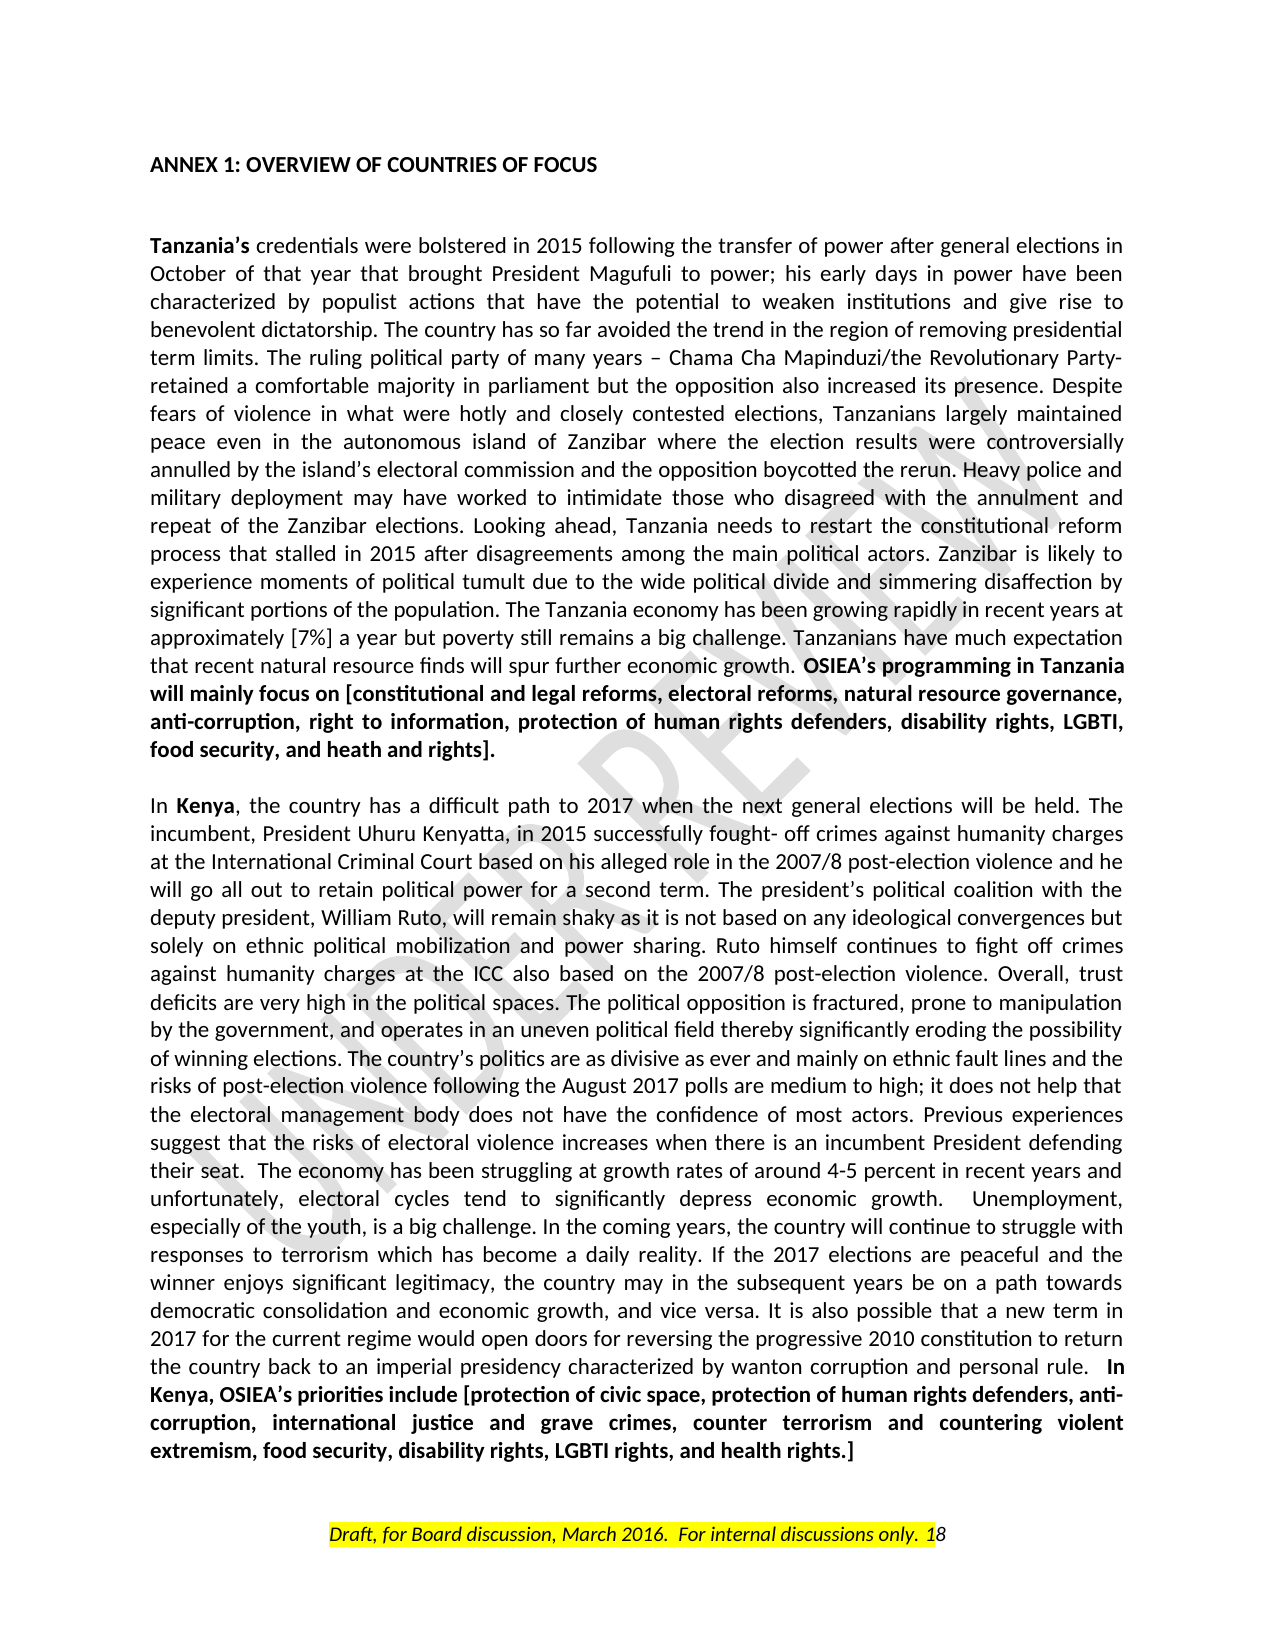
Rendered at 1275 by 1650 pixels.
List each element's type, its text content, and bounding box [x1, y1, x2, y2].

text Tanzania’s credentials were bolstered in 2015 following the transfer of power after general elections in October of that year that brought President Magufuli to power; his early days in power have been characterized by populist actions that have the potential to weaken institutions and give rise to benevolent dictatorship. The country has so far avoided the trend in the region of removing presidential term limits. The ruling political party of many years – Chama Cha Mapinduzi/the Revolutionary Party- retained a comfortable majority in parliament but the opposition also increased its presence. Despite fears of violence in what were hotly and closely contested elections, Tanzanians largely maintained peace even in the autonomous island of Zanzibar where the election results were controversially annulled by the island’s electoral commission and the opposition boycotted the rerun. Heavy police and military deployment may have worked to intimidate those who disagreed with the annulment and repeat of the Zanzibar elections. Looking ahead, Tanzania needs to restart the constitutional reform process that stalled in 2015 after disagreements among the main political actors. Zanzibar is likely to experience moments of political tumult due to the wide political divide and simmering disaffection by significant portions of the population. The Tanzania economy has been growing rapidly in recent years at approximately [7%] a year but poverty still remains a big challenge. Tanzanians have much expectation that recent natural resource finds will spur further economic growth. OSIEA’s programming in Tanzania will mainly focus on [constitutional and legal reforms, electoral reforms, natural resource governance, anti-corruption, right to information, protection of human rights defenders, disability rights, LGBTI, food security, and heath and rights]. [150, 231, 1125, 763]
text ANNEX 1: OVERVIEW OF COUNTRIES OF FOCUS [150, 150, 1125, 178]
text In Kenya, the country has a difficult path to 2017 when the next general elections will be held. The incumbent, President Uhuru Kenyatta, in 2015 successfully fought- off crimes against humanity charges at the International Criminal Court based on his alleged role in the 2007/8 post-election violence and he will go all out to retain political power for a second term. The president’s political coalition with the deputy president, William Ruto, will remain shaky as it is not based on any ideological convergences but solely on ethnic political mobilization and power sharing. Ruto himself continues to fight off crimes against humanity charges at the ICC also based on the 2007/8 post-election violence. Overall, trust deficits are very high in the political spaces. The political opposition is fractured, prone to manipulation by the government, and operates in an uneven political field thereby significantly eroding the possibility of winning elections. The country’s politics are as divisive as ever and mainly on ethnic fault lines and the risks of post-election violence following the August 2017 polls are medium to high; it does not help that the electoral management body does not have the confidence of most actors. Previous experiences suggest that the risks of electoral violence increases when there is an incumbent President defending their seat. The economy has been struggling at growth rates of around 4-5 percent in recent years and unfortunately, electoral cycles tend to significantly depress economic growth. Unemployment, especially of the youth, is a big challenge. In the coming years, the country will continue to struggle with responses to terrorism which has become a daily reality. If the 2017 elections are peaceful and the winner enjoys significant legitimacy, the country may in the subsequent years be on a path towards democratic consolidation and economic growth, and vice versa. It is also possible that a new term in 2017 for the current regime would open doors for reversing the progressive 2010 constitution to return the country back to an imperial presidency characterized by wanton corruption and personal rule. In Kenya, OSIEA’s priorities include [protection of civic space, protection of human rights defenders, anti-corruption, international justice and grave crimes, counter terrorism and countering violent extremism, food security, disability rights, LGBTI rights, and health rights.] [150, 791, 1125, 1464]
